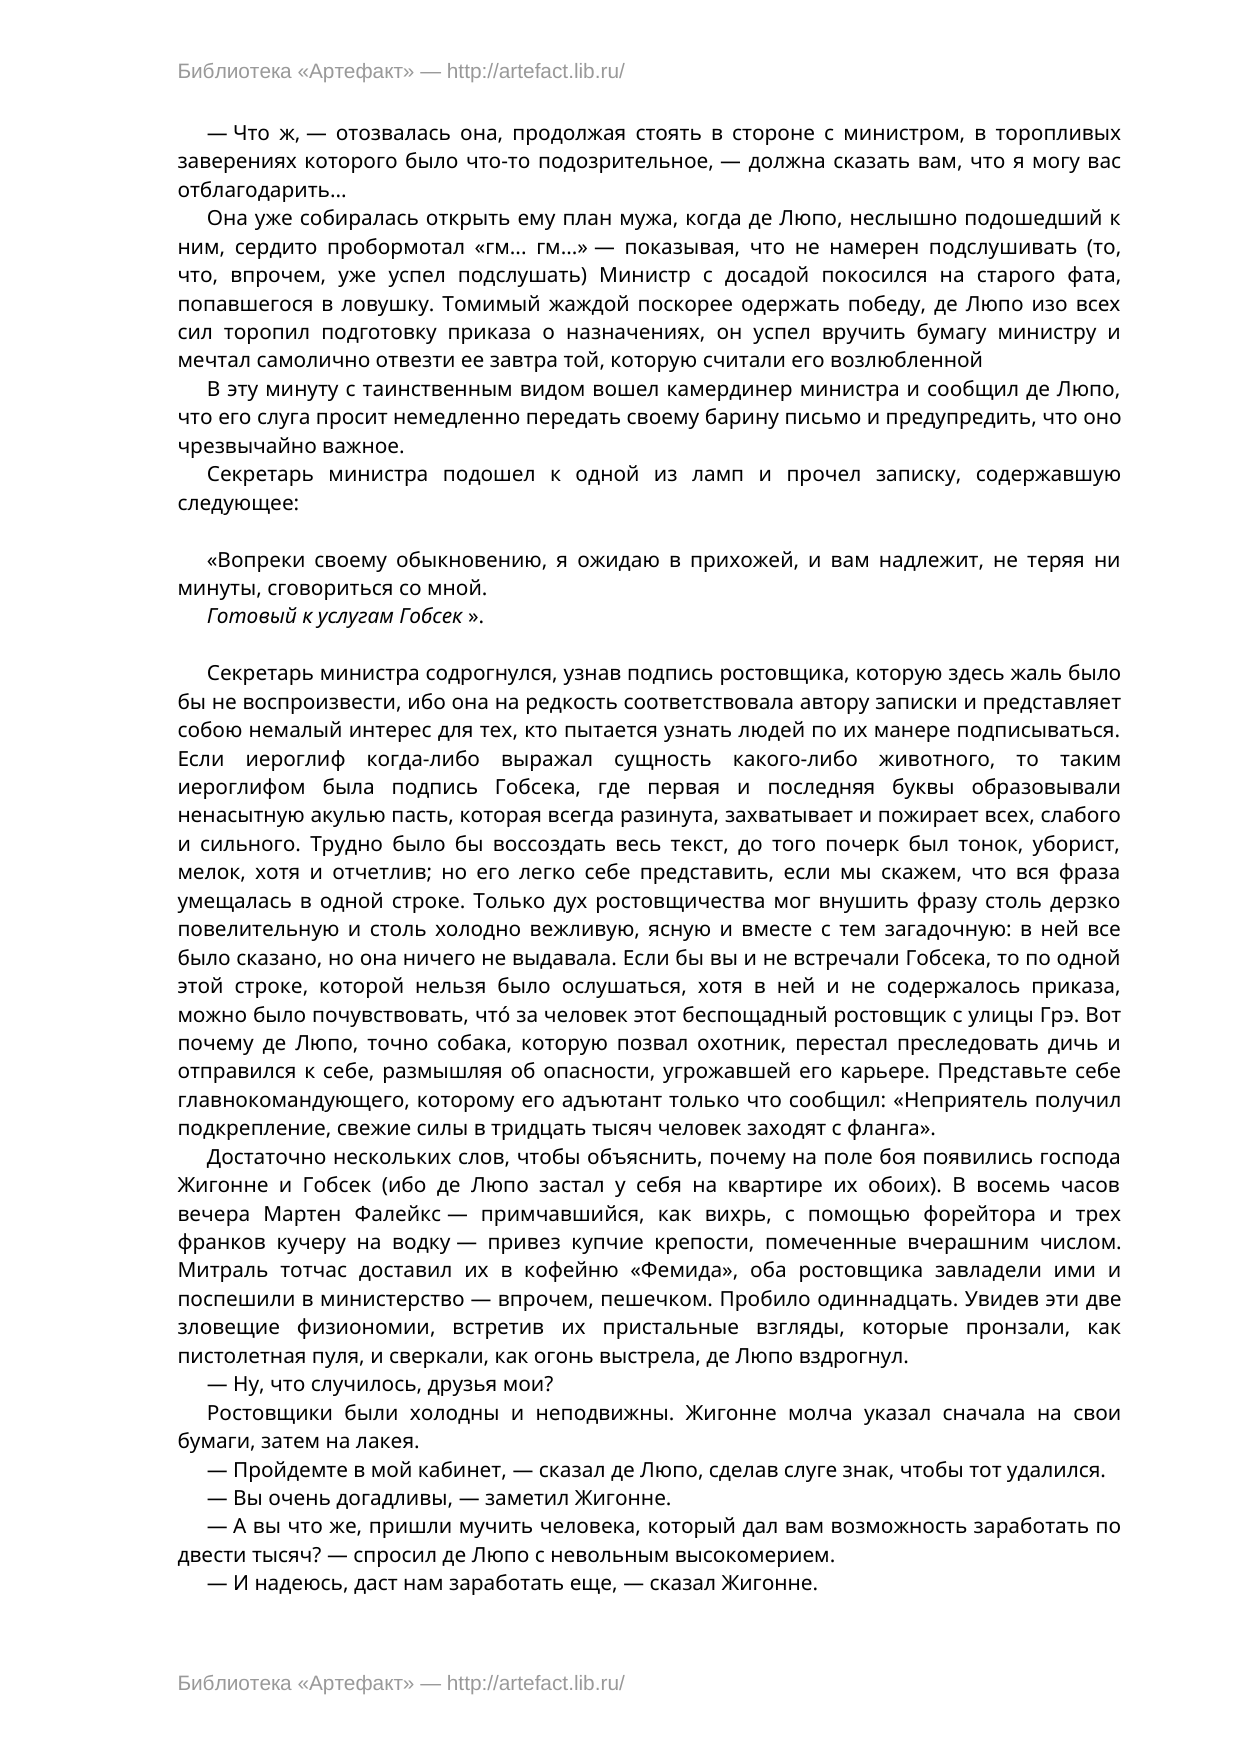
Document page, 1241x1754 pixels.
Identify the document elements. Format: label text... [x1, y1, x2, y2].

text «Вопреки своему обыкновению, я ожидаю в прихожей, и вам надлежит, не теряя ни минуты, сговориться со мной. [177, 545, 1122, 602]
text Секретарь министра подошел к одной из ламп и прочел записку, содержавшую следующее: [177, 459, 1122, 516]
text — А вы что же, пришли мучить человека, который дал вам возможность заработать по двести тысяч? — спросил де Люпо с невольным высокомерием. [177, 1512, 1122, 1568]
text Достаточно нескольких слов, чтобы объяснить, почему на поле боя появились господа Жигонне и Гобсек (ибо де Люпо застал у себя на квартире их обоих). В восемь часов вечера Мартен Фалейкс — примчавшийся, как вихрь, с помощью форейтора и трех франков кучеру на водку — привез купчие крепости, помеченные вчерашним числом. Митраль тотчас доставил их в кофейню «Фемида», оба ростовщика завладели ими и поспешили в министерство — впрочем, пешечком. Пробило одиннадцать. Увидев эти две зловещие физиономии, встретив их пристальные взгляды, которые пронзали, как пистолетная пуля, и сверкали, как огонь выстрела, де Люпо вздрогнул. [177, 1142, 1122, 1369]
text — И надеюсь, даст нам заработать еще, — сказал Жигонне. [177, 1568, 1122, 1597]
text Готовый к услугам Гобсек ». [177, 602, 1122, 630]
text Секретарь министра содрогнулся, узнав подпись ростовщика, которую здесь жаль было бы не воспроизвести, ибо она на редкость соответствовала автору записки и представляет собою немалый интерес для тех, кто пытается узнать людей по их манере подписываться. Если иероглиф когда-либо выражал сущность какого-либо животного, то таким иероглифом была подпись Гобсека, где первая и последняя буквы образовывали ненасытную акулью пасть, которая всегда разинута, захватывает и пожирает всех, слабого и сильного. Трудно было бы воссоздать весь текст, до того почерк был тонок, уборист, мелок, хотя и отчетлив; но его легко себе представить, если мы скажем, что вся фраза умещалась в одной строке. Только дух ростовщичества мог внушить фразу столь дерзко повелительную и столь холодно вежливую, ясную и вместе с тем загадочную: в ней все было сказано, но она ничего не выдавала. Если бы вы и не встречали Гобсека, то по одной этой строке, которой нельзя было ослушаться, хотя в ней и не содержалось приказа, можно было почувствовать, чтó за человек этот беспощадный ростовщик с улицы Грэ. Вот почему де Люпо, точно собака, которую позвал охотник, перестал преследовать дичь и отправился к себе, размышляя об опасности, угрожавшей его карьере. Представьте себе главнокомандующего, которому его адъютант только что сообщил: «Неприятель получил подкрепление, свежие силы в тридцать тысяч человек заходят с фланга». [177, 658, 1122, 1142]
text — Что ж, — отозвалась она, продолжая стоять в стороне с министром, в торопливых заверениях которого было что-то подозрительное, — должна сказать вам, что я могу вас отблагодарить... [177, 118, 1122, 203]
text Она уже собиралась открыть ему план мужа, когда де Люпо, неслышно подошедший к ним, сердито пробормотал «гм... гм...» — показывая, что не намерен подслушивать (то, что, впрочем, уже успел подслушать) Министр с досадой покосился на старого фата, попавшегося в ловушку. Томимый жаждой поскорее одержать победу, де Люпо изо всех сил торопил подготовку приказа о назначениях, он успел вручить бумагу министру и мечтал самолично отвезти ее завтра той, которую считали его возлюбленной [177, 203, 1122, 374]
text В эту минуту с таинственным видом вошел камердинер министра и сообщил де Люпо, что его слуга просит немедленно передать своему барину письмо и предупредить, что оно чрезвычайно важное. [177, 374, 1122, 459]
text — Вы очень догадливы, — заметил Жигонне. [177, 1483, 1122, 1512]
text Ростовщики были холодны и неподвижны. Жигонне молча указал сначала на свои бумаги, затем на лакея. [177, 1398, 1122, 1455]
text — Пройдемте в мой кабинет, — сказал де Люпо, сделав слуге знак, чтобы тот удалился. [177, 1455, 1122, 1483]
text — Ну, что случилось, друзья мои? [177, 1369, 1122, 1398]
